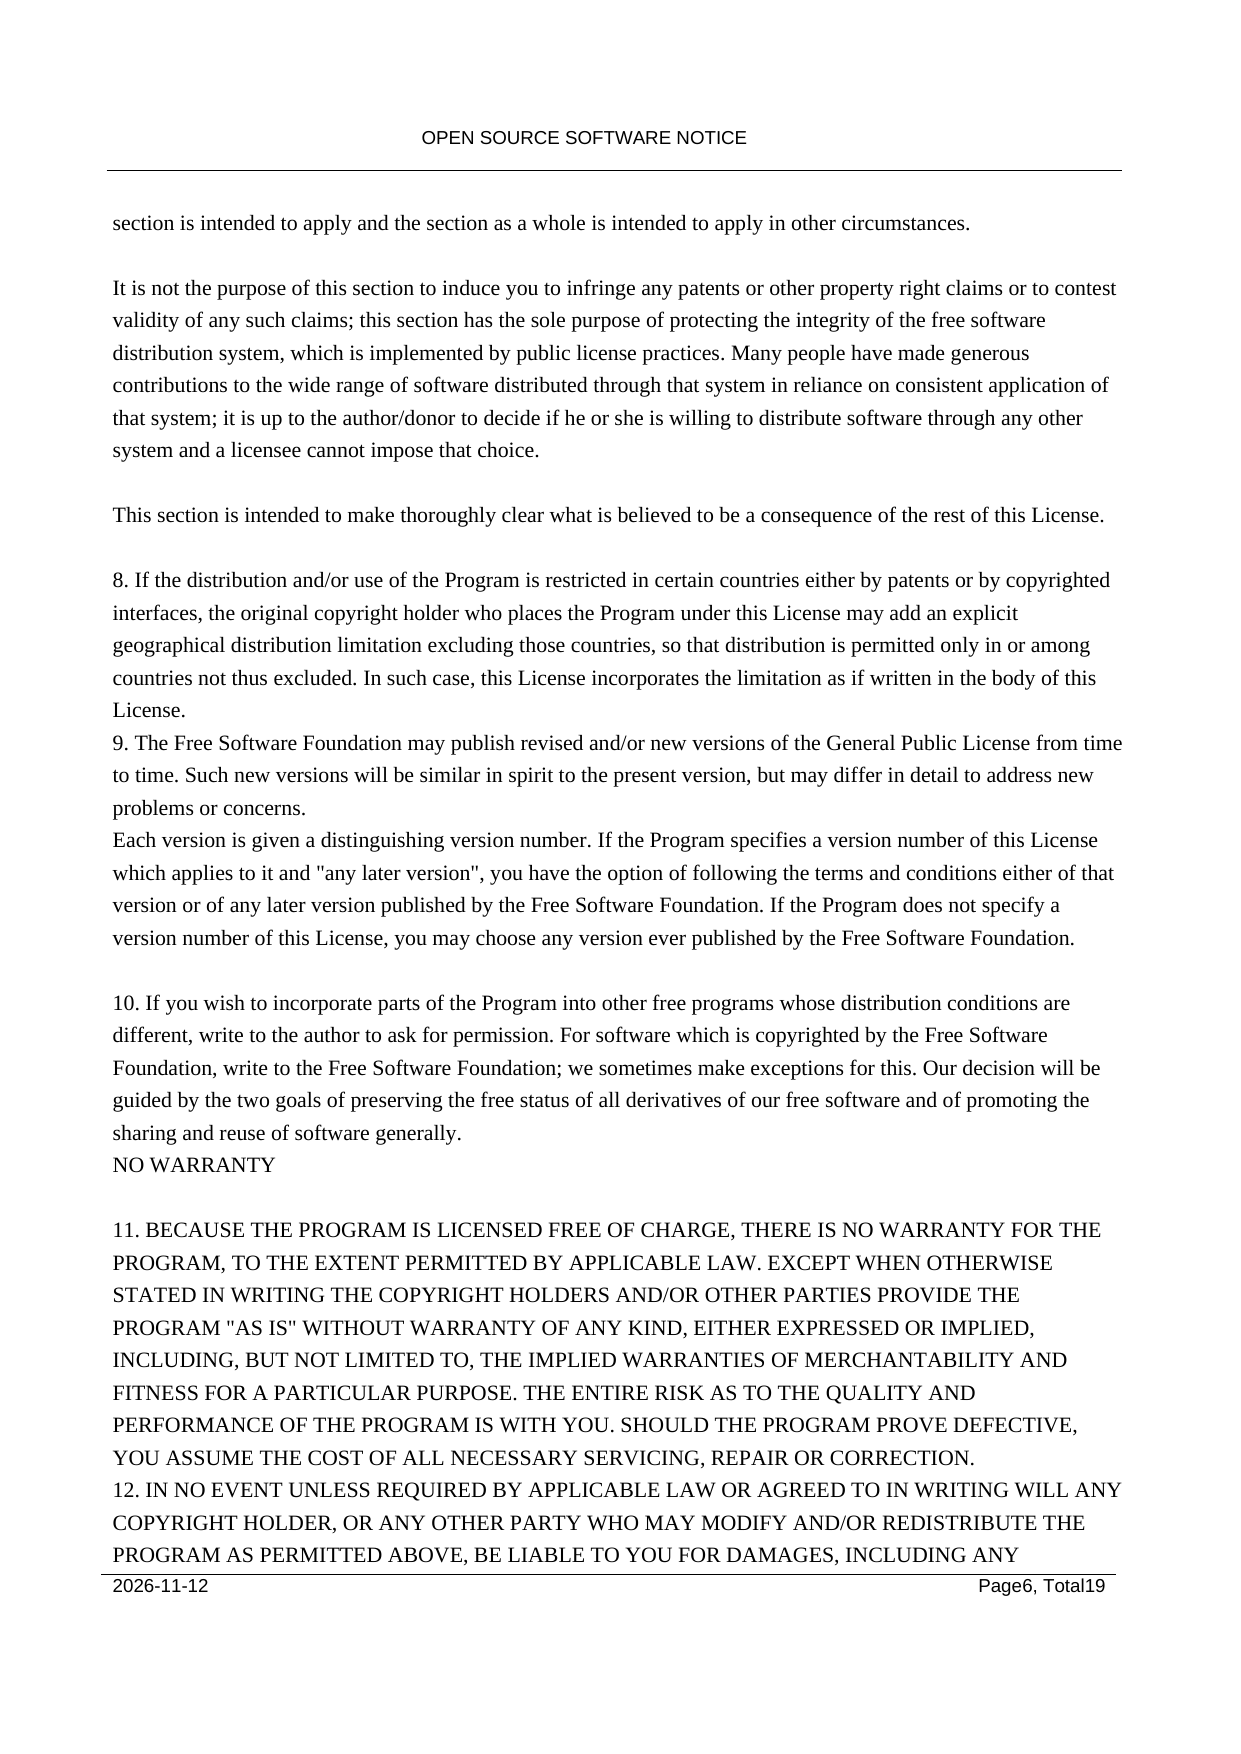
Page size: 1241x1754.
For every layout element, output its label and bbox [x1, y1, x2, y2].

text [112, 206, 1128, 1571]
